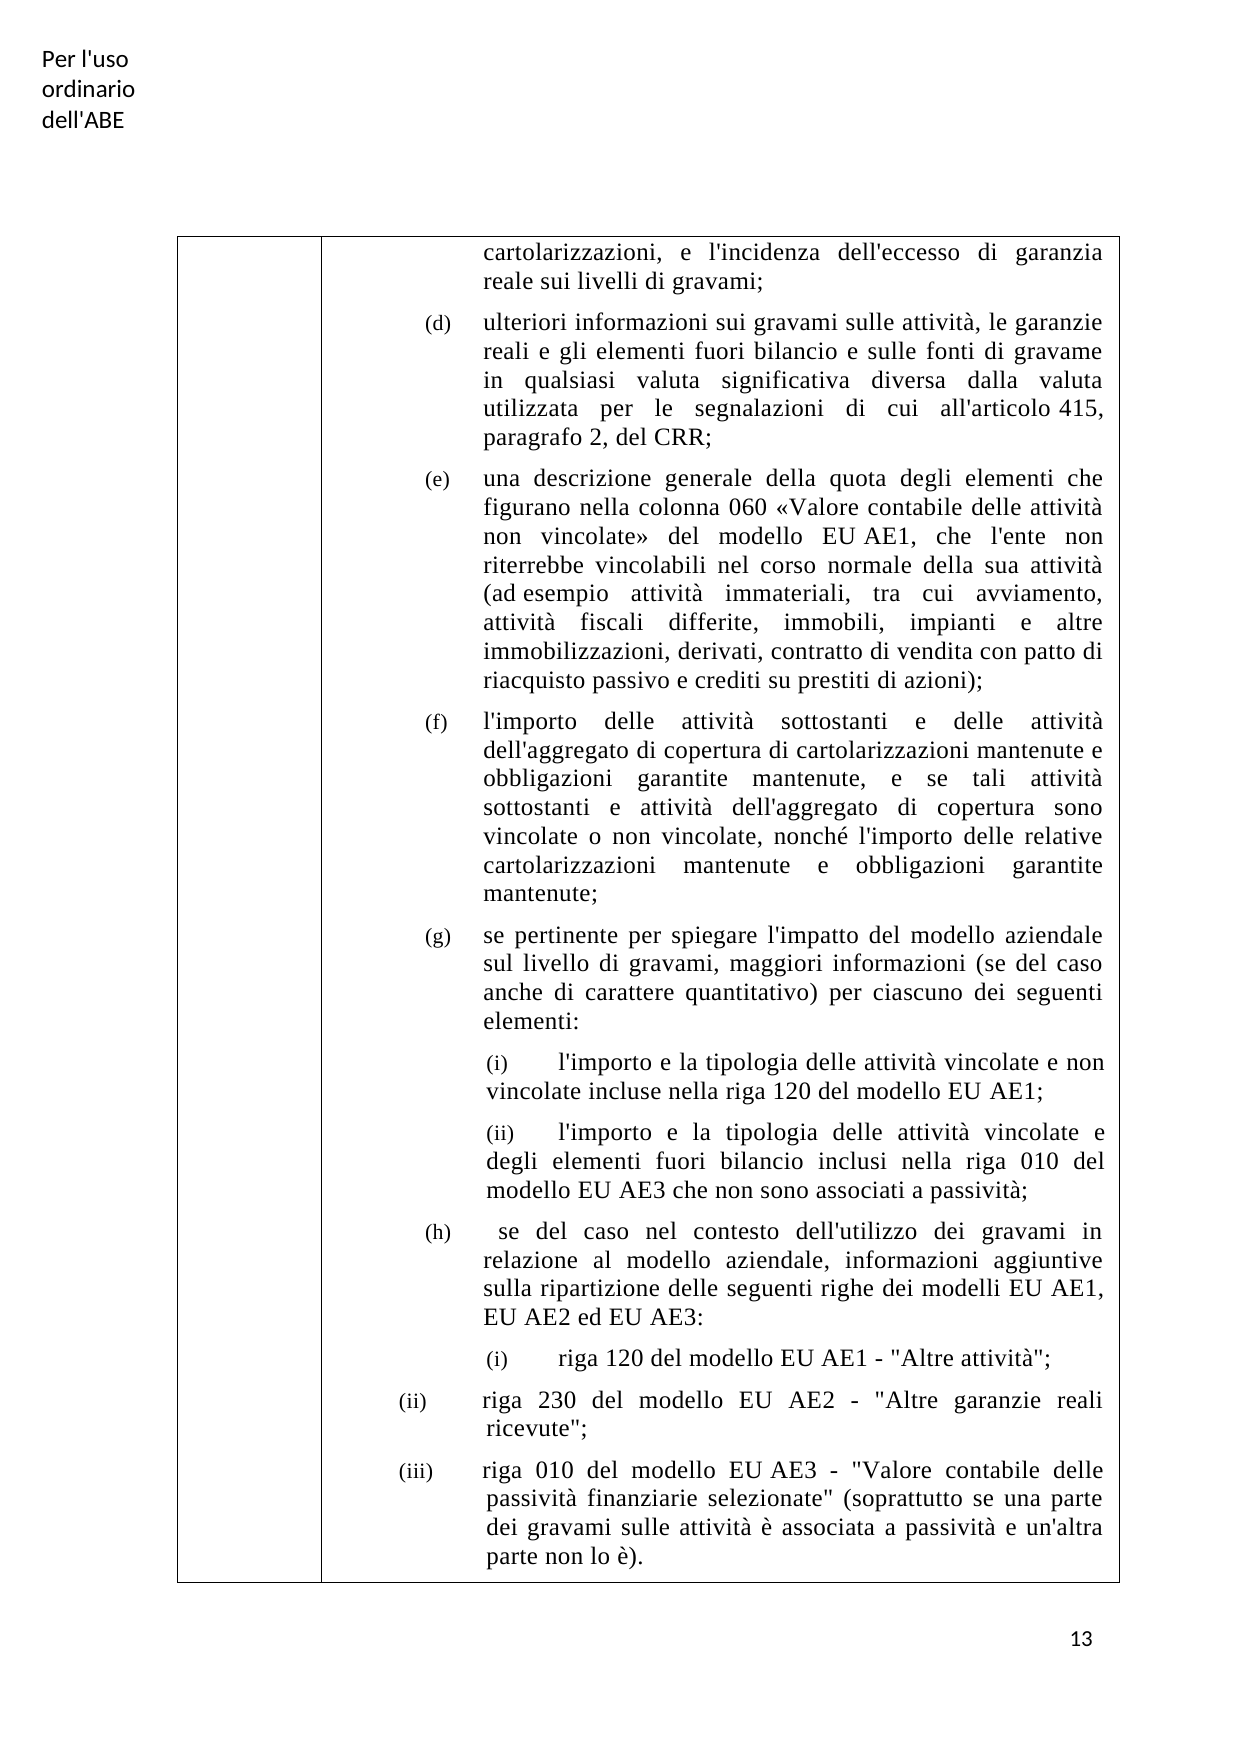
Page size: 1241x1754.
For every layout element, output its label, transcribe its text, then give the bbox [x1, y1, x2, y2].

table_cell b [178, 237, 321, 1582]
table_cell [322, 237, 1119, 1582]
